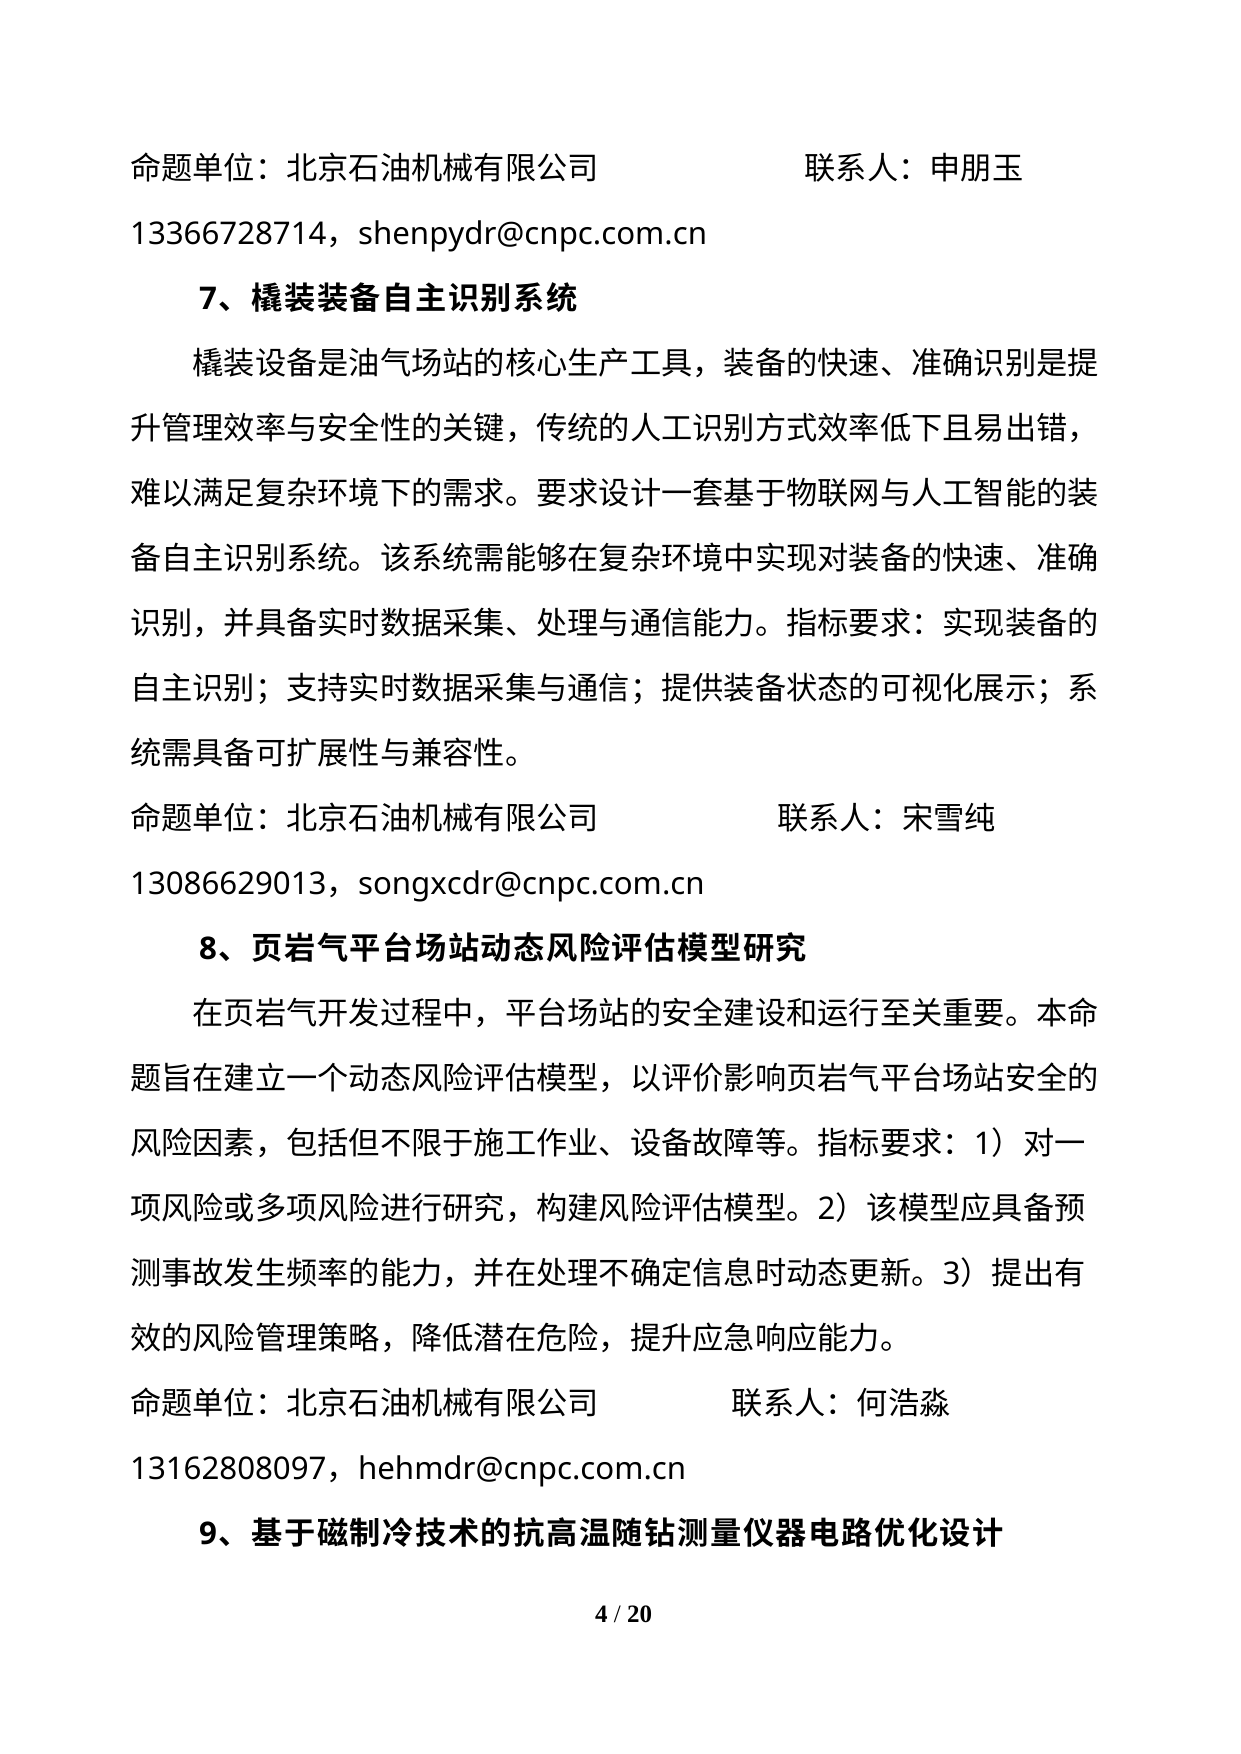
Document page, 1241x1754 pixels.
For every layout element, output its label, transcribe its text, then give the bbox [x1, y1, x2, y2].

text 橇装设备是油气场站的核心生产工具，装备的快速、准确识别是提升管理效率与安全性的关键，传统的人工识别方式效率低下且易出错，难以满足复杂环境下的需求。要求设计一套基于物联网与人工智能的装备自主识别系统。该系统需能够在复杂环境中实现对装备的快速、准确识别，并具备实时数据采集、处理与通信能力。指标要求：实现装备的自主识别；支持实时数据采集与通信；提供装备状态的可视化展示；系统需具备可扩展性与兼容性。 [130, 328, 1110, 783]
text 命题单位：北京石油机械有限公司 联系人：申朋玉 [130, 133, 1110, 198]
text 命题单位：北京石油机械有限公司 联系人：何浩淼 [130, 1368, 1110, 1433]
list 橇装装备自主识别系统 [130, 263, 1110, 328]
text 命题单位：北京石油机械有限公司 联系人：宋雪纯 [130, 783, 1110, 848]
text 在页岩气开发过程中，平台场站的安全建设和运行至关重要。本命题旨在建立一个动态风险评估模型，以评价影响页岩气平台场站安全的风险因素，包括但不限于施工作业、设备故障等。指标要求：1）对一项风险或多项风险进行研究，构建风险评估模型。2）该模型应具备预测事故发生频率的能力，并在处理不确定信息时动态更新。3）提出有效的风险管理策略，降低潜在危险，提升应急响应能力。 [130, 978, 1110, 1368]
text 13086629013，songxcdr@cnpc.com.cn [130, 848, 1110, 913]
text 13366728714，shenpydr@cnpc.com.cn [130, 198, 1110, 263]
text 13162808097，hehmdr@cnpc.com.cn [130, 1433, 1110, 1498]
list 页岩气平台场站动态风险评估模型研究 [130, 913, 1110, 978]
list 基于磁制冷技术的抗高温随钻测量仪器电路优化设计 [130, 1498, 1110, 1563]
